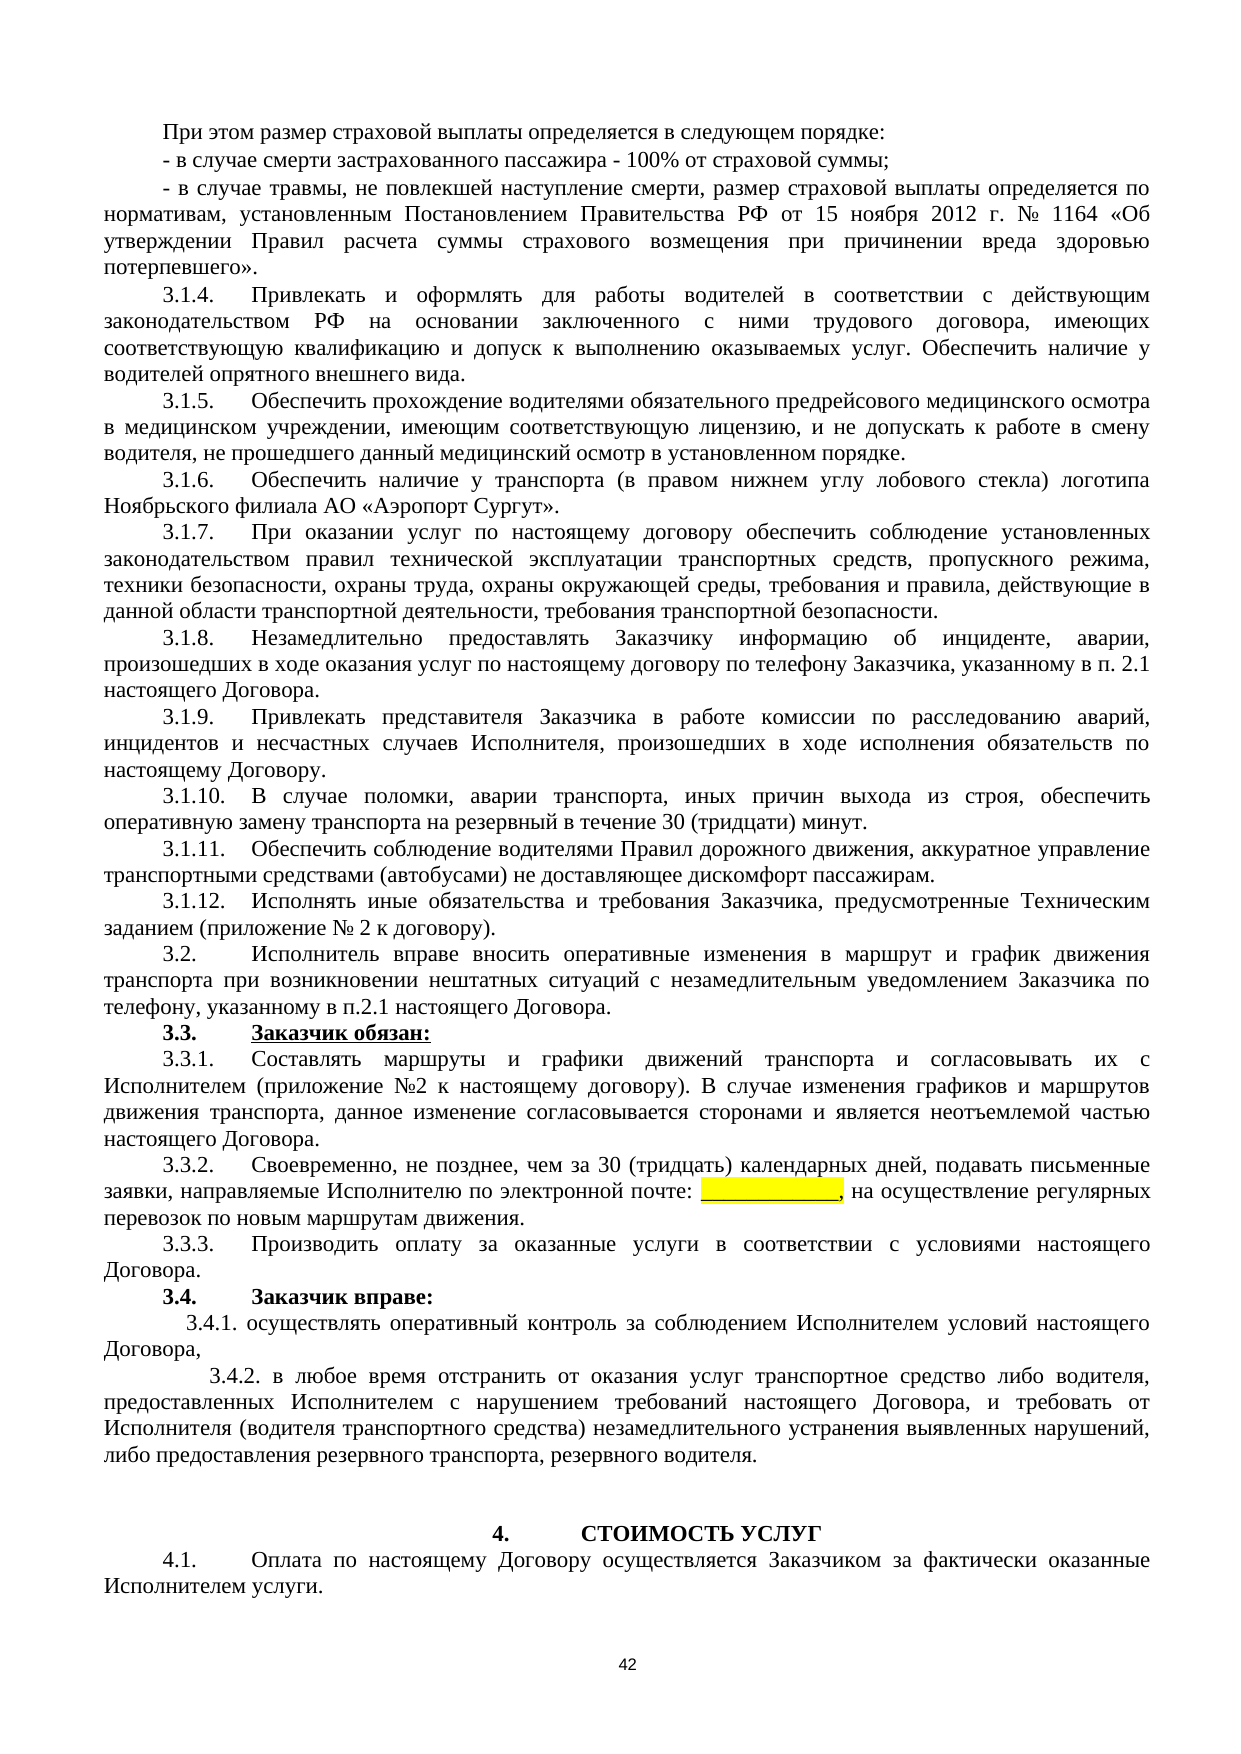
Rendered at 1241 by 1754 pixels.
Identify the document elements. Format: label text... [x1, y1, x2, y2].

list Обеспечить прохождение водителями обязательного предрейсового медицинского осмотра в медицинском учреждении, имеющим соответствующую лицензию, и не допускать к работе в смену водителя, не прошедшего данный медицинский осмотр в установленном порядке. [103, 387, 1152, 466]
list Незамедлительно предоставлять Заказчику информацию об инциденте, аварии, произошедших в ходе оказания услуг по настоящему договору по телефону Заказчика, указанному в п. 2.1 настоящего Договора. [103, 624, 1152, 703]
list Привлекать и оформлять для работы водителей в соответствии с действующим законодательством РФ на основании заключенного с ними трудового договора, имеющих соответствующую квалификацию и допуск к выполнению оказываемых услуг. Обеспечить наличие у водителей опрятного внешнего вида. [103, 281, 1152, 387]
list Исполнитель вправе вносить оперативные изменения в маршрут и график движения транспорта при возникновении нештатных ситуаций с незамедлительным уведомлением Заказчика по телефону, указанному в п.2.1 настоящего Договора. [103, 940, 1152, 1019]
list Заказчик вправе: [103, 1283, 1152, 1309]
list Исполнять иные обязательства и требования Заказчика, предусмотренные Техническим заданием (приложение № 2 к договору). [103, 887, 1152, 940]
text 3.4.2. в любое время отстранить от оказания услуг транспортное средство либо водителя, предоставленных Исполнителем с нарушением требований настоящего Договора, и требовать от Исполнителя (водителя транспортного средства) незамедлительного устранения выявленных нарушений, либо предоставления резервного транспорта, резервного водителя. [103, 1362, 1152, 1467]
list Составлять маршруты и графики движений транспорта и согласовывать их с Исполнителем (приложение №2 к настоящему договору). В случае изменения графиков и маршрутов движения транспорта, данное изменение согласовывается сторонами и является неотъемлемой частью настоящего Договора. [103, 1046, 1152, 1151]
list Привлекать представителя Заказчика в работе комиссии по расследованию аварий, инцидентов и несчастных случаев Исполнителя, произошедших в ходе исполнения обязательств по настоящему Договору. [103, 703, 1152, 782]
list В случае поломки, аварии транспорта, иных причин выхода из строя, обеспечить оперативную замену транспорта на резервный в течение 30 (тридцати) минут. [103, 782, 1152, 835]
text При этом размер страховой выплаты определяется в следующем порядке: [103, 118, 1152, 144]
list Обеспечить соблюдение водителями Правил дорожного движения, аккуратное управление транспортными средствами (автобусами) не доставляющее дискомфорт пассажирам. [103, 835, 1152, 887]
list Оплата по настоящему Договору осуществляется Заказчиком за фактически оказанные Исполнителем услуги. [103, 1546, 1152, 1599]
list Производить оплату за оказанные услуги в соответствии с условиями настоящего Договора. [103, 1230, 1152, 1283]
text 3.4.1. осуществлять оперативный контроль за соблюдением Исполнителем условий настоящего Договора, [103, 1309, 1152, 1362]
list Своевременно, не позднее, чем за 30 (тридцать) календарных дней, подавать письменные заявки, направляемые Исполнителю по электронной почте: ____________, на осуществление регулярных перевозок по новым маршрутам движения. [103, 1151, 1152, 1230]
text - в случае травмы, не повлекшей наступление смерти, размер страховой выплаты определяется по нормативам, установленным Постановлением Правительства РФ от 15 ноября 2012 г. № 1164 «Об утверждении Правил расчета суммы страхового возмещения при причинении вреда здоровью потерпевшего». [103, 174, 1152, 279]
list Обеспечить наличие у транспорта (в правом нижнем углу лобового стекла) логотипа Ноябрьского филиала АО «Аэропорт Сургут». [103, 466, 1152, 518]
list Заказчик обязан: [103, 1019, 1152, 1046]
list При оказании услуг по настоящему договору обеспечить соблюдение установленных законодательством правил технической эксплуатации транспортных средств, пропускного режима, техники безопасности, охраны труда, охраны окружающей среды, требования и правила, действующие в данной области транспортной деятельности, требования транспортной безопасности. [103, 518, 1152, 624]
list СТОИМОСТЬ УСЛУГ [103, 1520, 1152, 1546]
text - в случае смерти застрахованного пассажира - 100% от страховой суммы; [103, 146, 1152, 172]
